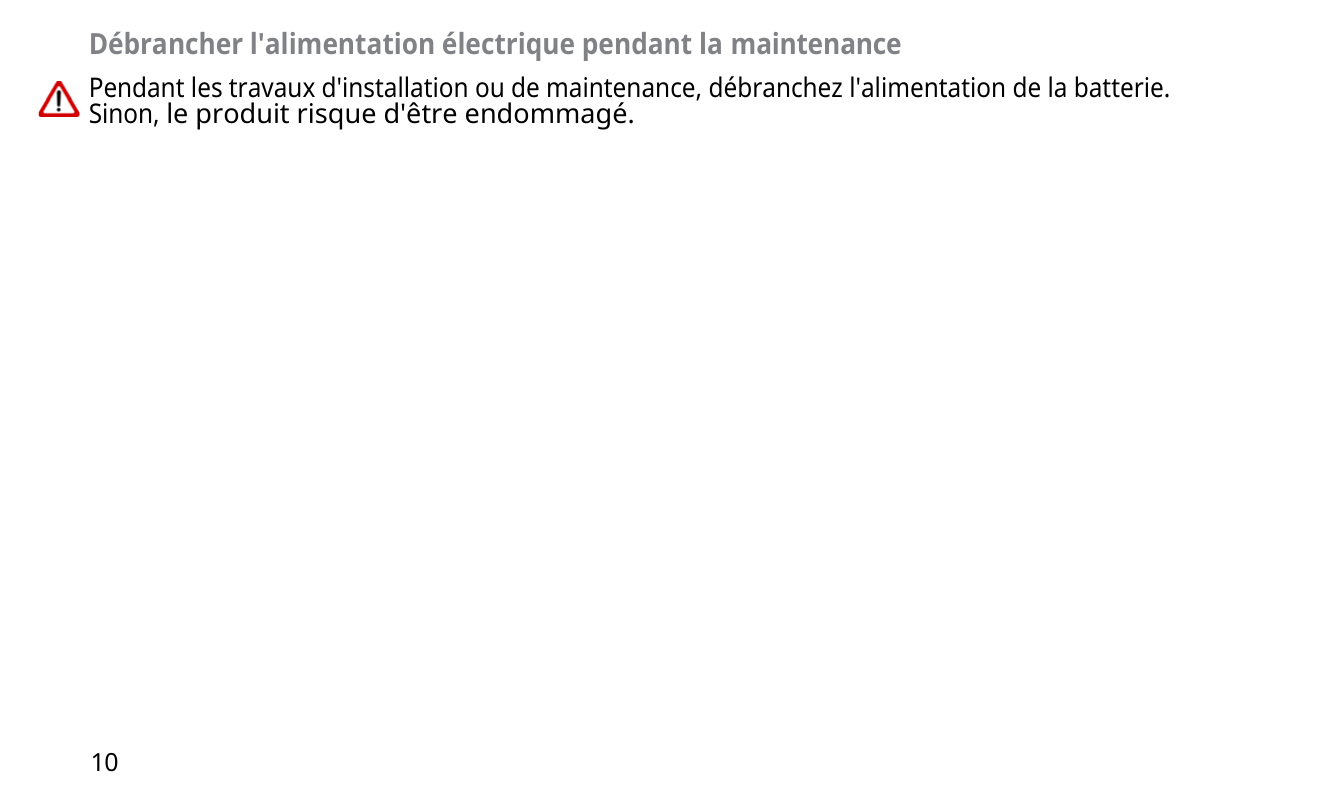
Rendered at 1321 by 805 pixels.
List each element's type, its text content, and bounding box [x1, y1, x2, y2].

picture [38, 81, 80, 117]
subtitle Débrancher l'alimentation électrique pendant la maintenance [88, 23, 1258, 63]
text Pendant les travaux d'installation ou de maintenance, débranchez l'alimentation de la batterie. Sinon, le produit risque d'être endommagé. [88, 74, 1232, 132]
